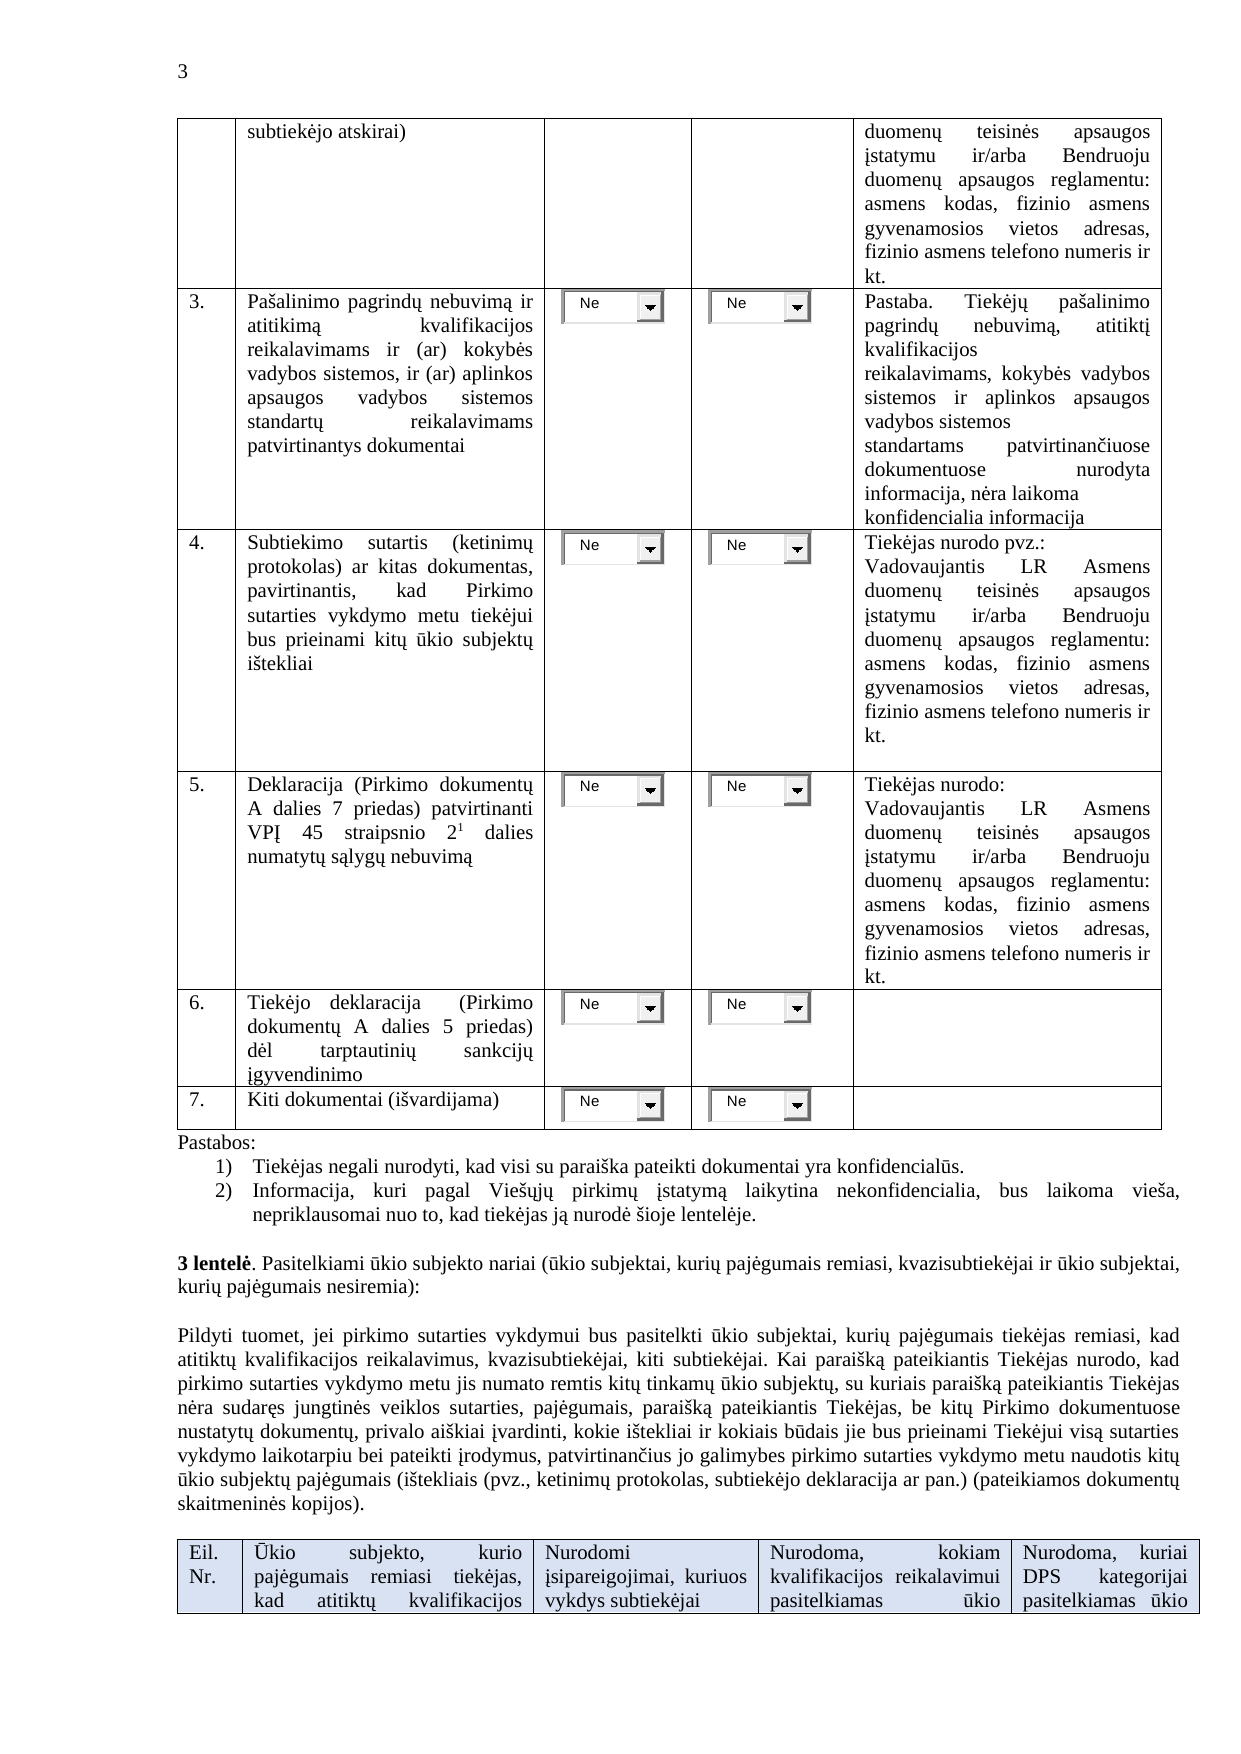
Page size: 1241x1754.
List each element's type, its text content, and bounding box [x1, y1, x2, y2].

table_cell Tiekėjo deklaracija (Pirkimo dokumentų A dalies 5 priedas) dėl tarptautinių sankcijų įgyvendinimo [236, 990, 544, 1086]
table_header Eil. Nr. [178, 1540, 242, 1612]
table_cell [545, 289, 691, 529]
table_cell Pastaba. Tiekėjų pašalinimo pagrindų nebuvimą, atitiktį kvalifikacijos reikalavimams, kokybės vadybos sistemos ir aplinkos apsaugos vadybos sistemos standartams patvirtinančiuose dokumentuose nurodyta informacija, nėra laikoma konfidencialia informacija [854, 289, 1161, 529]
table_cell [545, 1087, 691, 1129]
list Tiekėjas negali nurodyti, kad visi su paraiška pateikti dokumentai yra konfidencialūs. [215, 1154, 1181, 1178]
table_cell [854, 990, 1161, 1086]
table_cell 6. [178, 990, 235, 1086]
table_cell Tiekėjas nurodo: Vadovaujantis LR Asmens duomenų teisinės apsaugos įstatymu ir/arba Bendruoju duomenų apsaugos reglamentu: asmens kodas, fizinio asmens gyvenamosios vietos adresas, fizinio asmens telefono numeris ir kt. [854, 772, 1161, 988]
table_cell [545, 119, 691, 288]
table_cell [692, 1087, 853, 1129]
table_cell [236, 119, 544, 288]
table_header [534, 1540, 758, 1612]
text 3 lentelė. Pasitelkiami ūkio subjekto nariai (ūkio subjektai, kurių pajėgumais remiasi, kvazisubtiekėjai ir ūkio subjektai, kurių pajėgumais nesiremia): [177, 1250, 1181, 1298]
table_cell 5. [178, 772, 235, 988]
table_cell 4. [178, 530, 235, 771]
table_cell [545, 772, 691, 988]
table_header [1012, 1540, 1199, 1612]
table_cell Subtiekimo sutartis (ketinimų protokolas) ar kitas dokumentas, pavirtinantis, kad Pirkimo sutarties vykdymo metu tiekėjui bus prieinami kitų ūkio subjektų ištekliai [236, 530, 544, 771]
table_cell [692, 990, 853, 1086]
table_cell Deklaracija (Pirkimo dokumentų A dalies 7 priedas) patvirtinanti VPĮ 45 straipsnio 21 dalies numatytų sąlygų nebuvimą [236, 772, 544, 988]
table_cell 3. [178, 289, 235, 529]
table_cell [545, 530, 691, 771]
table_cell [692, 772, 853, 988]
table_cell [692, 289, 853, 529]
table_cell Kiti dokumentai (išvardijama) [236, 1087, 544, 1129]
list Informacija, kuri pagal Viešųjų pirkimų įstatymą laikytina nekonfidencialia, bus laikoma vieša, nepriklausomai nuo to, kad tiekėjas ją nurodė šioje lentelėje. [215, 1178, 1181, 1226]
text Pastabos: [177, 1130, 1181, 1154]
table_cell Pašalinimo pagrindų nebuvimą ir atitikimą kvalifikacijos reikalavimams ir (ar) kokybės vadybos sistemos, ir (ar) aplinkos apsaugos vadybos sistemos standartų reikalavimams patvirtinantys dokumentai [236, 289, 544, 529]
table_cell [545, 990, 691, 1086]
text Pildyti tuomet, jei pirkimo sutarties vykdymui bus pasitelkti ūkio subjektai, kurių pajėgumais tiekėjas remiasi, kad atitiktų kvalifikacijos reikalavimus, kvazisubtiekėjai, kiti subtiekėjai. Kai paraišką pateikiantis Tiekėjas nurodo, kad pirkimo sutarties vykdymo metu jis numato remtis kitų tinkamų ūkio subjektų, su kuriais paraišką pateikiantis Tiekėjas nėra sudaręs jungtinės veiklos sutarties, pajėgumais, paraišką pateikiantis Tiekėjas, be kitų Pirkimo dokumentuose nustatytų dokumentų, privalo aiškiai įvardinti, kokie ištekliai ir kokiais būdais jie bus prieinami Tiekėjui visą sutarties vykdymo laikotarpiu bei pateikti įrodymus, patvirtinančius jo galimybes pirkimo sutarties vykdymo metu naudotis kitų ūkio subjektų pajėgumais (ištekliais (pvz., ketinimų protokolas, subtiekėjo deklaracija ar pan.) (pateikiamos dokumentų skaitmeninės kopijos). [177, 1323, 1181, 1515]
table_cell 2. [178, 119, 235, 288]
table_cell [692, 530, 853, 771]
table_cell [854, 119, 1161, 288]
table_cell [854, 1087, 1161, 1129]
table_cell [692, 119, 853, 288]
table_cell 7. [178, 1087, 235, 1129]
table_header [759, 1540, 1011, 1612]
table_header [243, 1540, 533, 1612]
